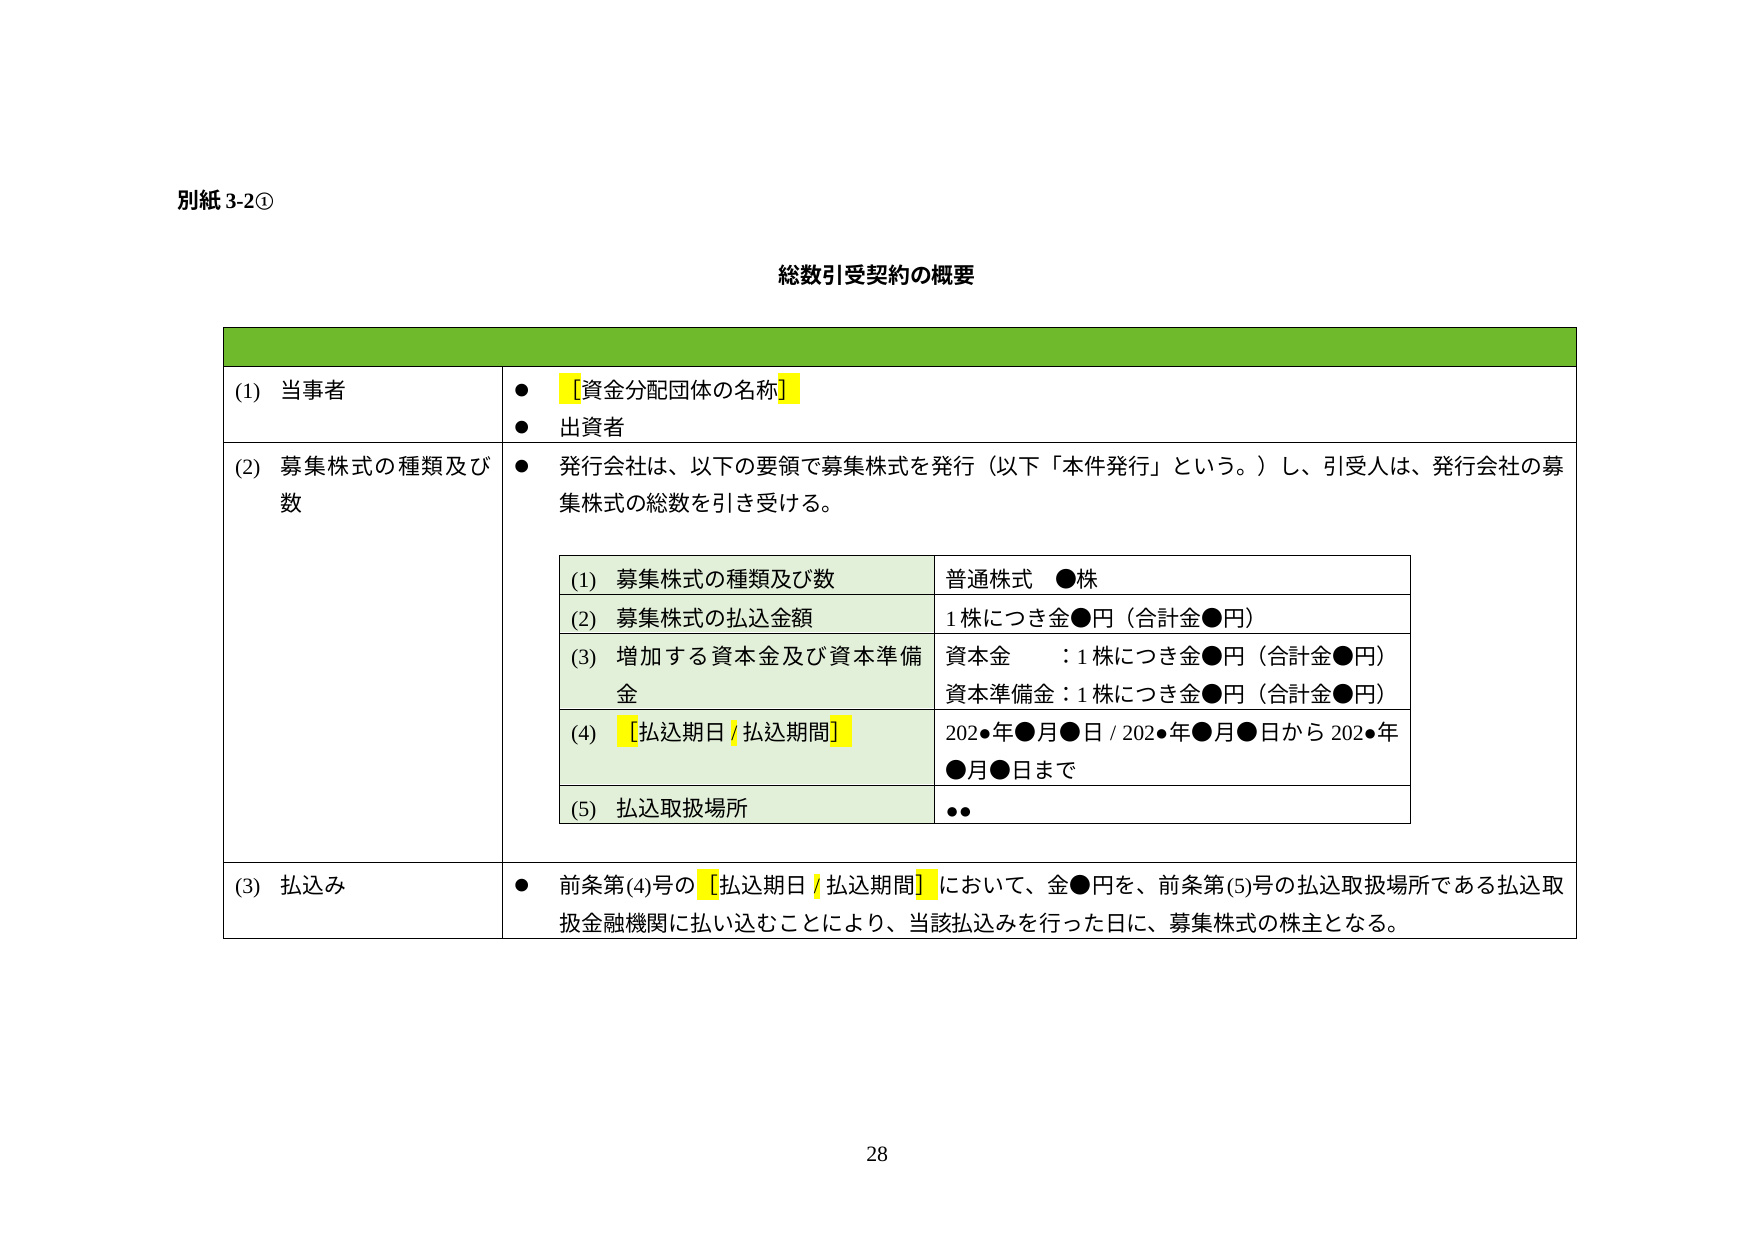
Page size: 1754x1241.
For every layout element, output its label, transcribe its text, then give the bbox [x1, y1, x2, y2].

table_cell 前条第(4)号の［払込期日 / 払込期間］において、金●円を、前条第(5)号の払込取扱場所である払込取扱金融機関に払い込むことにより、当該払込みを行った日に、募集株式の株主となる。 [503, 863, 1576, 938]
table_cell 募集株式の種類及び数 [224, 443, 502, 862]
text 別紙3-2① [177, 177, 1577, 215]
table_header [224, 328, 1576, 366]
table_cell ［資金分配団体の名称］ 出資者 [503, 367, 1576, 442]
table_cell 当事者 [224, 367, 502, 442]
table_cell 発行会社は、以下の要領で募集株式を発行（以下「本件発行」という。）し、引受人は、発行会社の募集株式の総数を引き受ける。 [503, 443, 1576, 862]
text 総数引受契約の概要 [177, 252, 1577, 290]
table_cell 払込み [224, 863, 502, 938]
